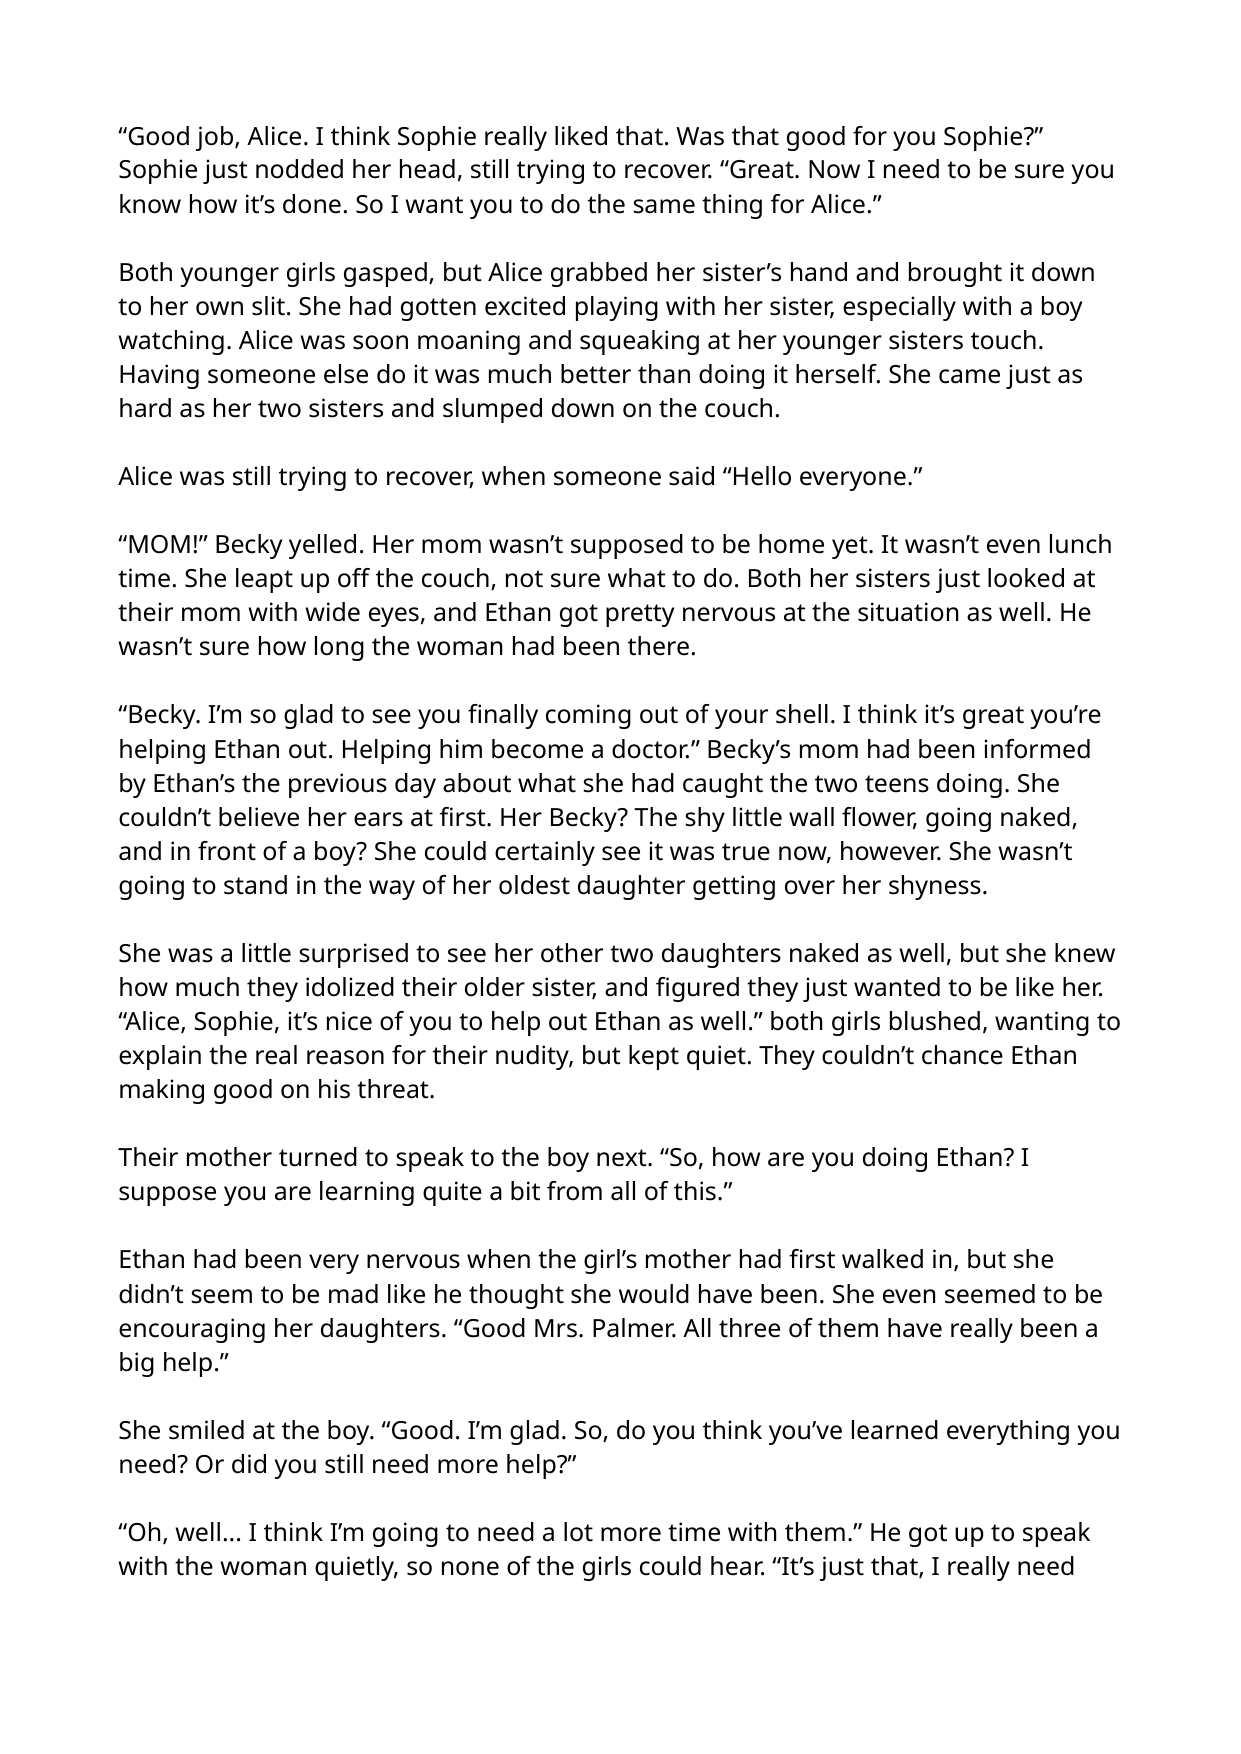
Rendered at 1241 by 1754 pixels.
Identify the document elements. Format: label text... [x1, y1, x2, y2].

text Their mother turned to speak to the boy next. “So, how are you doing Ethan? I suppose you are learning quite a bit from all of this.” [118, 1140, 1122, 1208]
text She was a little surprised to see her other two daughters naked as well, but she knew how much they idolized their older sister, and figured they just wanted to be like her. “Alice, Sophie, it’s nice of you to help out Ethan as well.” both girls blushed, wanting to explain the real reason for their nudity, but kept quiet. They couldn’t chance Ethan making good on his threat. [118, 936, 1122, 1106]
text Alice was still trying to recover, when someone said “Hello everyone.” [118, 459, 1122, 493]
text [118, 1515, 1122, 1583]
text Ethan had been very nervous when the girl’s mother had first walked in, but she didn’t seem to be mad like he thought she would have been. She even seemed to be encouraging her daughters. “Good Mrs. Palmer. All three of them have really been a big help.” [118, 1242, 1122, 1378]
text She smiled at the boy. “Good. I’m glad. So, do you think you’ve learned everything you need? Or did you still need more help?” [118, 1412, 1122, 1481]
text “Becky. I’m so glad to see you finally coming out of your shell. I think it’s great you’re helping Ethan out. Helping him become a doctor.” Becky’s mom had been informed by Ethan’s the previous day about what she had caught the two teens doing. She couldn’t believe her ears at first. Her Becky? The shy little wall flower, going naked, and in front of a boy? She could certainly see it was true now, however. She wasn’t going to stand in the way of her oldest daughter getting over her shyness. [118, 697, 1122, 902]
text “Good job, Alice. I think Sophie really liked that. Was that good for you Sophie?” Sophie just nodded her head, still trying to recover. “Great. Now I need to be sure you know how it’s done. So I want you to do the same thing for Alice.” [118, 118, 1122, 220]
text “MOM!” Becky yelled. Her mom wasn’t supposed to be home yet. It wasn’t even lunch time. She leapt up off the couch, not sure what to do. Both her sisters just looked at their mom with wide eyes, and Ethan got pretty nervous at the situation as well. He wasn’t sure how long the woman had been there. [118, 527, 1122, 663]
text Both younger girls gasped, but Alice grabbed her sister’s hand and brought it down to her own slit. She had gotten excited playing with her sister, especially with a boy watching. Alice was soon moaning and squeaking at her younger sisters touch. Having someone else do it was much better than doing it herself. She came just as hard as her two sisters and slumped down on the couch. [118, 254, 1122, 425]
